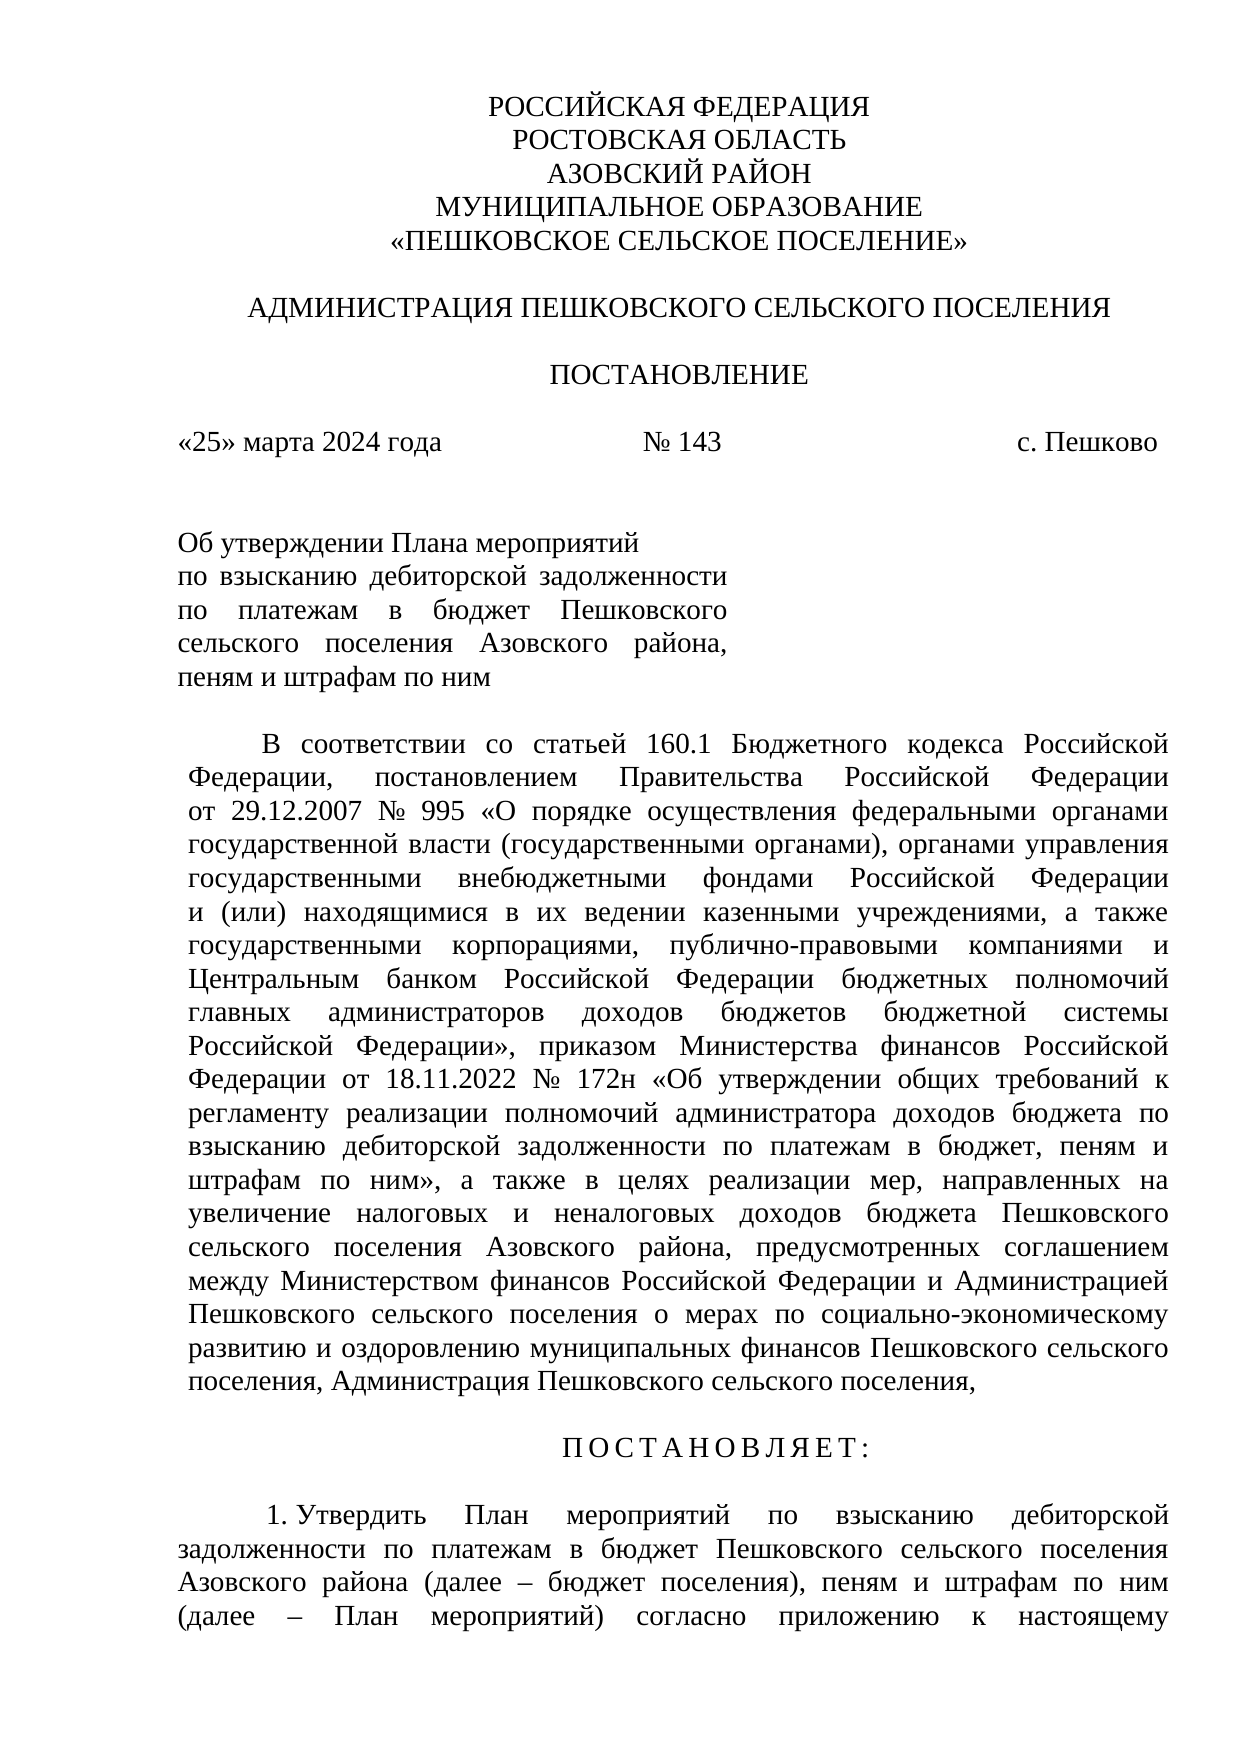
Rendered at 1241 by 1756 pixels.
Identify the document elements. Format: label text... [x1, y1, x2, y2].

text АЗОВСКИЙ РАЙОН [177, 156, 1181, 189]
table_header № 143 [508, 424, 827, 458]
text РОСТОВСКАЯ ОБЛАСТЬ [177, 122, 1181, 156]
table_header «25» марта 2024 года [166, 424, 508, 458]
text ПОСТАНОВЛЕНИЕ [177, 357, 1181, 391]
text АДМИНИСТРАЦИЯ ПЕШКОВСКОГО СЕЛЬСКОГО ПОСЕЛЕНИЯ [177, 290, 1181, 323]
text Об утверждении Плана мероприятий [177, 525, 728, 558]
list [177, 1497, 1169, 1632]
table_header с. Пешково [827, 424, 1169, 458]
text В соответствии со статьей 160.1 Бюджетного кодекса Российской Федерации, постановлением Правительства Российской Федерации от 29.12.2007 № 995 «О порядке осуществления федеральными органами государственной власти (государственными органами), органами управления государственными внебюджетными фондами Российской Федерации и (или) находящимися в их ведении казенными учреждениями, а также государственными корпорациями, публично-правовыми компаниями и Центральным банком Российской Федерации бюджетных полномочий главных администраторов доходов бюджетов бюджетной системы Российской Федерации», приказом Министерства финансов Российской Федерации от 18.11.2022 № 172н «Об утверждении общих требований к регламенту реализации полномочий администратора доходов бюджета по взысканию дебиторской задолженности по платежам в бюджет, пеням и штрафам по ним», а также в целях реализации мер, направленных на увеличение налоговых и неналоговых доходов бюджета Пешковского сельского поселения Азовского района, предусмотренных соглашением между Министерством финансов Российской Федерации и Администрацией Пешковского сельского поселения о мерах по социально-экономическому развитию и оздоровлению муниципальных финансов Пешковского сельского поселения, Администрация Пешковского сельского поселения, [188, 726, 1169, 1397]
text МУНИЦИПАЛЬНОЕ ОБРАЗОВАНИЕ [177, 189, 1181, 223]
text ПОСТАНОВЛЯЕТ: [188, 1430, 1169, 1464]
text РОССИЙСКАЯ ФЕДЕРАЦИЯ [177, 89, 1181, 122]
text «ПЕШКОВСКОЕ СЕЛЬСКОЕ ПОСЕЛЕНИЕ» [177, 223, 1181, 256]
text по взысканию дебиторской задолженности по платежам в бюджет Пешковского сельского поселения Азовского района, пеням и штрафам по ним [177, 558, 728, 692]
